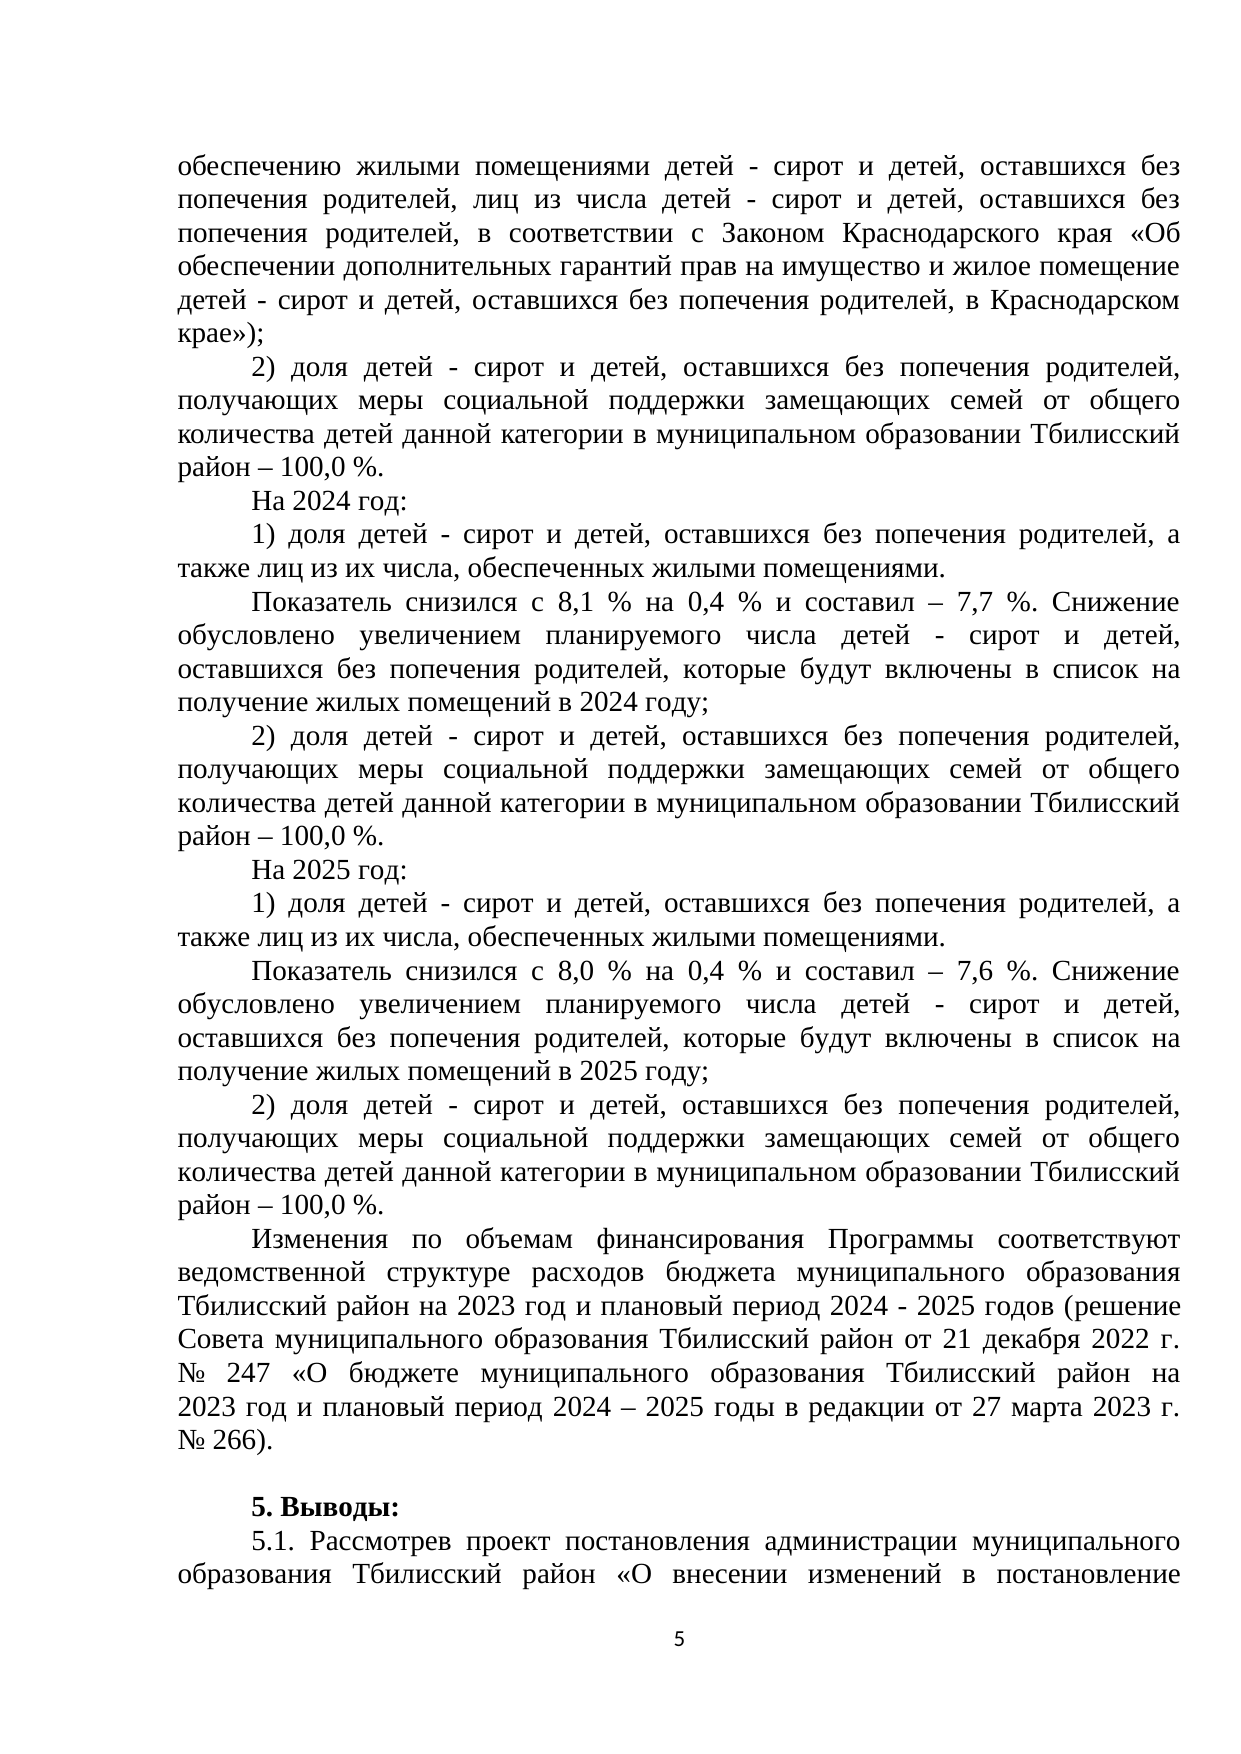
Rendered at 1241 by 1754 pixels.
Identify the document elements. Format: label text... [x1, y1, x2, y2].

text 2) доля детей - сирот и детей, оставшихся без попечения родителей, получающих меры социальной поддержки замещающих семей от общего количества детей данной категории в муниципальном образовании Тбилисский район – 100,0 %. [177, 1087, 1181, 1221]
text 5. Выводы: [177, 1489, 1181, 1523]
text 2) доля детей - сирот и детей, оставшихся без попечения родителей, получающих меры социальной поддержки замещающих семей от общего количества детей данной категории в муниципальном образовании Тбилисский район – 100,0 %. [177, 718, 1181, 852]
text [177, 148, 1181, 349]
text Изменения по объемам финансирования Программы соответствуют ведомственной структуре расходов бюджета муниципального образования Тбилисский район на 2023 год и плановый период 2024 - 2025 годов (решение Совета муниципального образования Тбилисский район от 21 декабря 2022 г. № 247 «О бюджете муниципального образования Тбилисский район на 2023 год и плановый период 2024 – 2025 годы в редакции от 27 марта 2023 г. № 266). [177, 1221, 1181, 1456]
text На 2025 год: [177, 852, 1181, 886]
text 1) доля детей - сирот и детей, оставшихся без попечения родителей, а также лиц из их числа, обеспеченных жилыми помещениями. [177, 517, 1181, 584]
text На 2024 год: [177, 483, 1181, 517]
text Показатель снизился с 8,1 % на 0,4 % и составил – 7,7 %. Снижение обусловлено увеличением планируемого числа детей - сирот и детей, оставшихся без попечения родителей, которые будут включены в список на получение жилых помещений в 2024 году; [177, 584, 1181, 718]
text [177, 1523, 1181, 1590]
text 2) доля детей - сирот и детей, оставшихся без попечения родителей, получающих меры социальной поддержки замещающих семей от общего количества детей данной категории в муниципальном образовании Тбилисский район – 100,0 %. [177, 349, 1181, 483]
text Показатель снизился с 8,0 % на 0,4 % и составил – 7,6 %. Снижение обусловлено увеличением планируемого числа детей - сирот и детей, оставшихся без попечения родителей, которые будут включены в список на получение жилых помещений в 2025 году; [177, 953, 1181, 1087]
text 1) доля детей - сирот и детей, оставшихся без попечения родителей, а также лиц из их числа, обеспеченных жилыми помещениями. [177, 886, 1181, 953]
